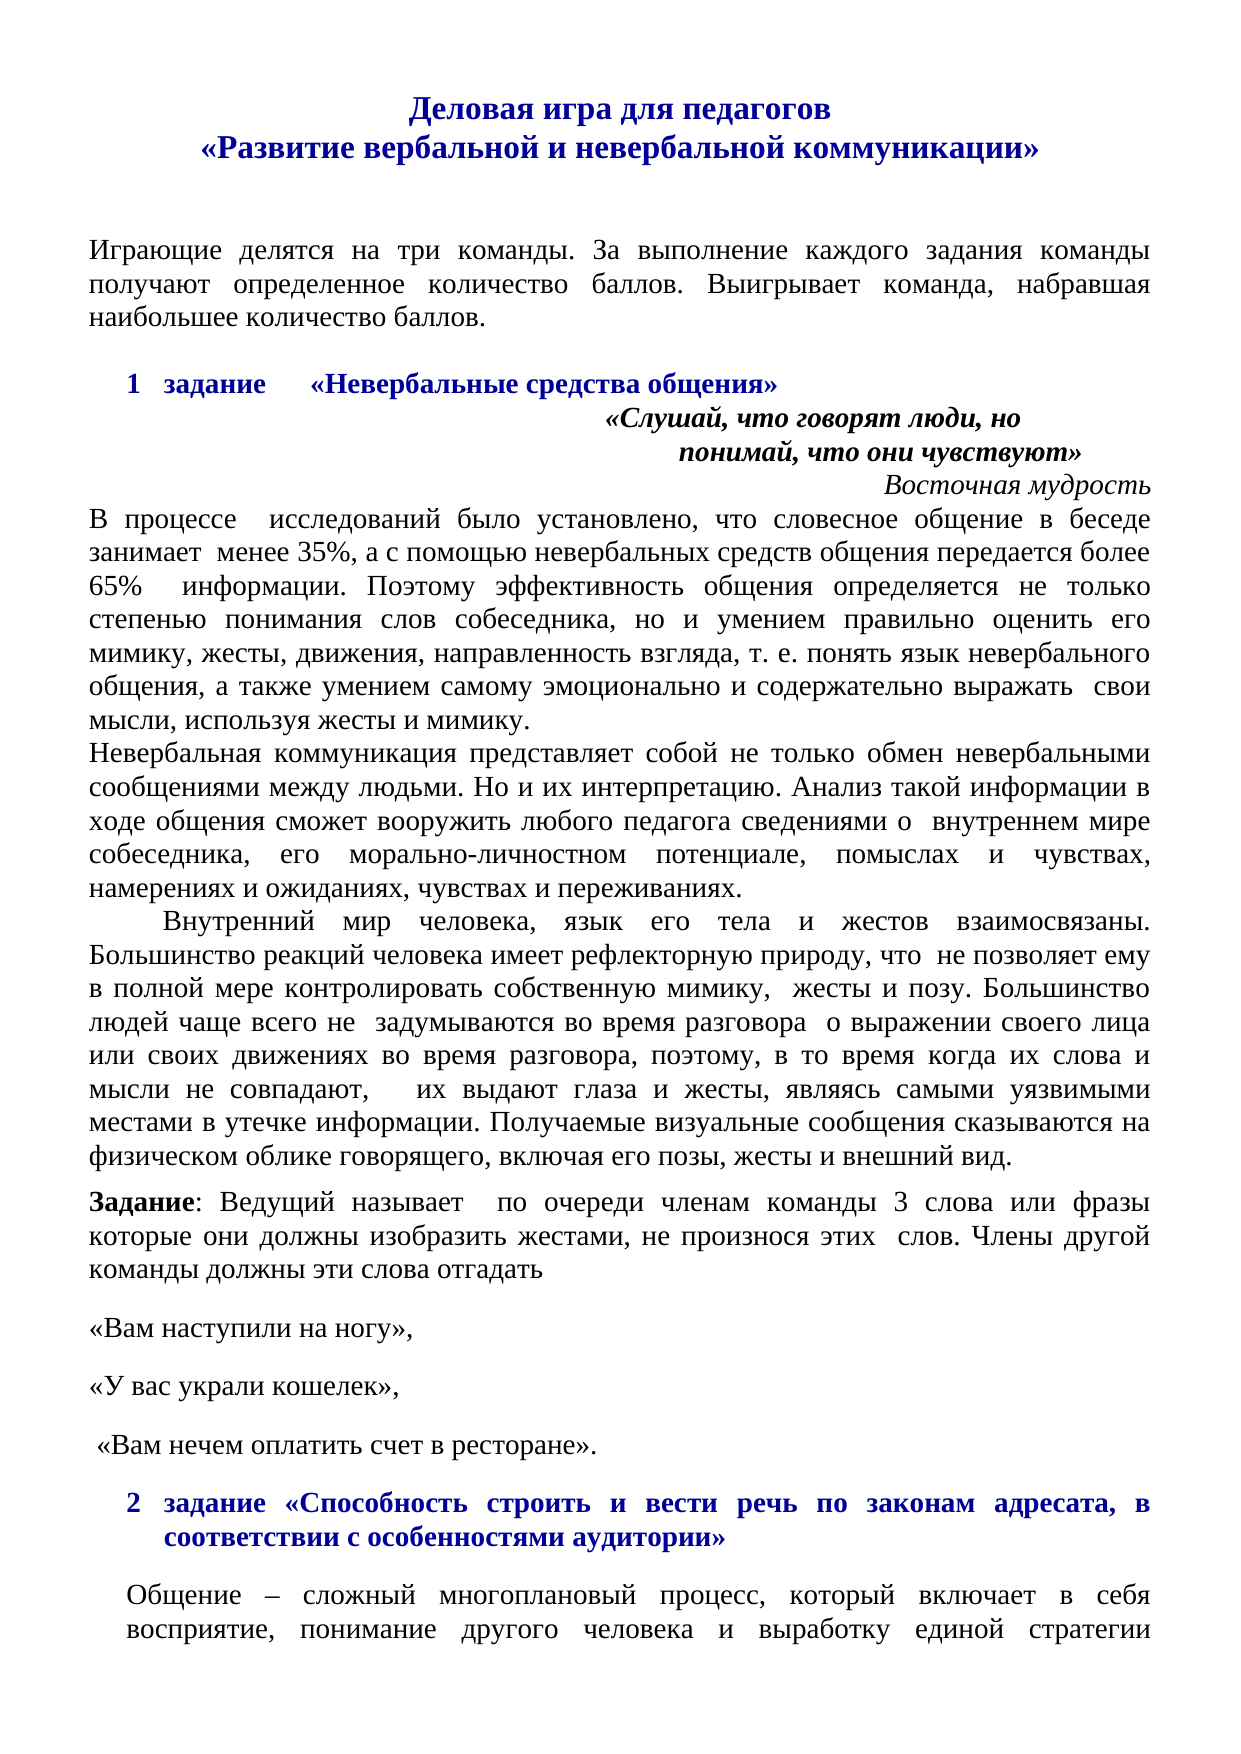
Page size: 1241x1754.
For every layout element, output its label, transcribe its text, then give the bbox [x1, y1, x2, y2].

text В процессе исследований было установлено, что словесное общение в беседе занимает менее 35%, а с помощью невербальных средств общения передается более 65% информации. Поэтому эффективность общения определяется не только степенью понимания слов собеседника, но и умением правильно оценить его мимику, жесты, движения, направленность взгляда, т. е. понять язык невербального общения, а также умением самому эмоционально и содержательно выражать свои мысли, используя жесты и мимику. [89, 501, 1152, 736]
text «Вам наступили на ногу», [89, 1310, 1152, 1343]
text Играющие делятся на три команды. За выполнение каждого задания команды получают определенное количество баллов. Выигрывает команда, набравшая наибольшее количество баллов. [89, 232, 1152, 333]
text «Вам нечем оплатить счет в ресторане». [89, 1427, 1152, 1460]
list «Слушай, что говорят люди, но [164, 400, 1152, 434]
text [126, 1577, 1152, 1644]
list задание «Невербальные средства общения» [126, 367, 1152, 400]
text понимай, что они чувствуют» [89, 434, 1152, 467]
text Задание: Ведущий называет по очереди членам команды 3 слова или фразы которые они должны изобразить жестами, не произнося этих слов. Члены другой команды должны эти слова отгадать [89, 1184, 1152, 1285]
text Деловая игра для педагогов [89, 89, 1152, 127]
text Восточная мудрость [89, 467, 1152, 501]
text «У вас украли кошелек», [89, 1368, 1152, 1402]
text Невербальная коммуникация представляет собой не только обмен невербальными сообщениями между людьми. Но и их интерпретацию. Анализ такой информации в ходе общения сможет вооружить любого педагога сведениями о внутреннем мире собеседника, его морально-личностном потенциале, помыслах и чувствах, намерениях и ожиданиях, чувствах и переживаниях. [89, 736, 1152, 903]
list задание «Способность строить и вести речь по законам адресата, в соответствии с особенностями аудитории» [126, 1485, 1152, 1552]
text Внутренний мир человека, язык его тела и жестов взаимосвязаны. Большинство реакций человека имеет рефлекторную природу, что не позволяет ему в полной мере контролировать собственную мимику, жесты и позу. Большинство людей чаще всего не задумываются во время разговора о выражении своего лица или своих движениях во время разговора, поэтому, в то время когда их слова и мысли не совпадают, их выдают глаза и жесты, являясь самыми уязвимыми местами в утечке информации. Получаемые визуальные сообщения сказываются на физическом облике говорящего, включая его позы, жесты и внешний вид. [89, 903, 1152, 1172]
text «Развитие вербальной и невербальной коммуникации» [89, 127, 1152, 165]
